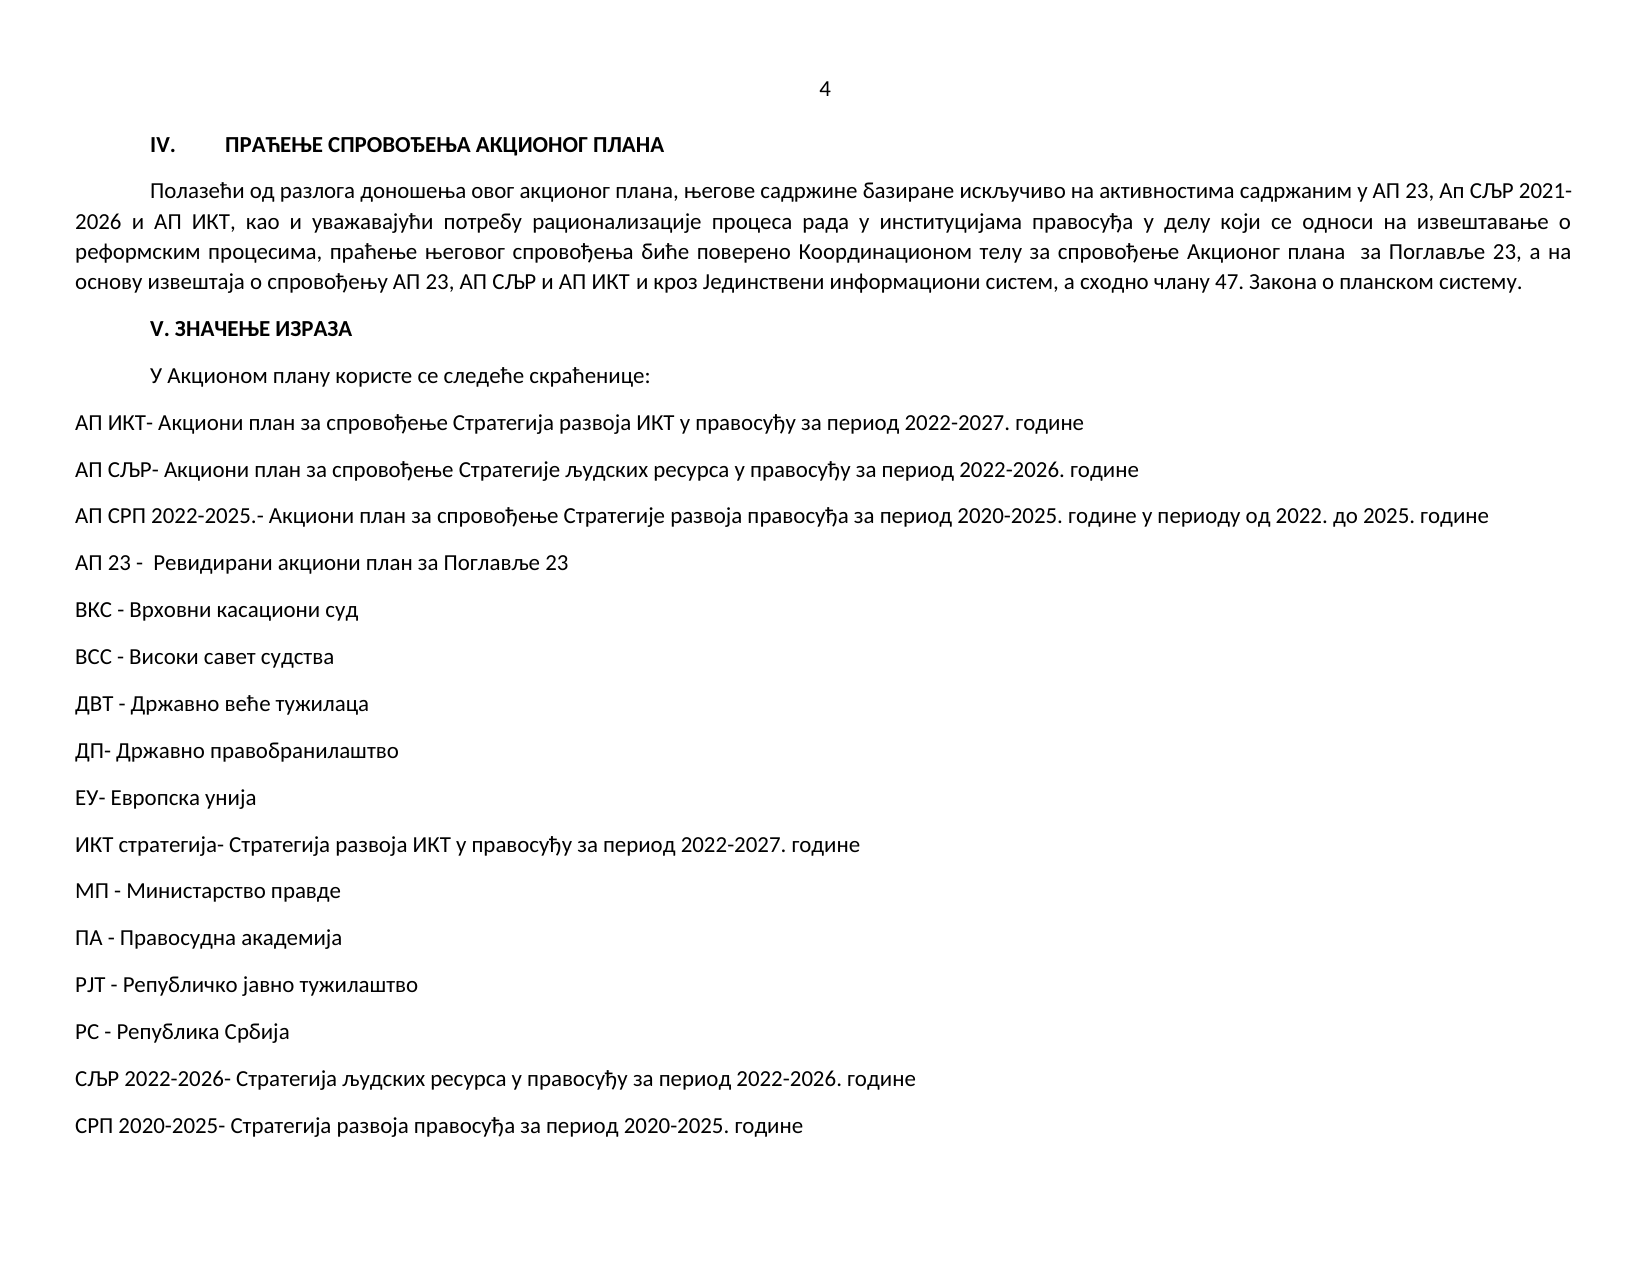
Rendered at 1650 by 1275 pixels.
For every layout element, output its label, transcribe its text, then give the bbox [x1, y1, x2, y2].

text РС - Република Србија [75, 1017, 1575, 1045]
text СРП 2020-2025- Стратегија развоја правосуђа за период 2020-2025. године [75, 1111, 1575, 1139]
text ВСС - Високи савет судства [75, 642, 1575, 670]
text IV. ПРАЋЕЊЕ СПРОВОЂЕЊА АКЦИОНОГ ПЛАНА [75, 130, 1575, 158]
text МП - Министарство правде [75, 877, 1575, 905]
text Полазећи од разлога доношења овог акционог плана, његове садржине базиране искључиво на активностима садржаним у АП 23, Ап СЉР 2021-2026 и АП ИКТ, као и уважавајући потребу рационализације процеса рада у институцијама правосуђа у делу који се односи на извештавање о реформским процесима, праћење његовог спровођења биће поверено Координационом телу за спровођење Акционог плана за Поглавље 23, а на основу извештаја о спровођењу АП 23, АП СЉР и АП ИКТ и кроз Јединствени информациони систем, а сходно члану 47. Закона о планском систему. [75, 177, 1575, 295]
text V. ЗНАЧЕЊЕ ИЗРАЗА [75, 314, 1575, 342]
text ДП- Државно правобранилаштво [75, 736, 1575, 764]
text АП СЉР- Акциони план за спровођење Стратегије људских ресурса у правосуђу за период 2022-2026. године [75, 455, 1575, 483]
text АП 23 - Ревидирани акциони план за Поглавље 23 [75, 548, 1575, 577]
text СЉР 2022-2026- Стратегија људских ресурса у правосуђу за период 2022-2026. године [75, 1064, 1575, 1092]
text ПА - Правосудна академија [75, 923, 1575, 952]
text ВКС - Врховни касациони суд [75, 595, 1575, 623]
text У Акционом плану користе се следеће скраћенице: [75, 361, 1575, 389]
text ДВТ - Државно веће тужилаца [75, 689, 1575, 717]
text АП СРП 2022-2025.- Акциони план за спровођење Стратегије развоја правосуђа за период 2020-2025. године у периоду од 2022. до 2025. године [75, 502, 1575, 530]
text РЈТ - Републичко јавно тужилаштво [75, 970, 1575, 998]
text ИКТ стратегија- Стратегија развоја ИКТ у правосуђу за период 2022-2027. године [75, 830, 1575, 858]
text ЕУ- Европска унија [75, 783, 1575, 811]
text АП ИКТ- Акциони план за спровођење Стратегија развоја ИКТ у правосуђу за период 2022-2027. године [75, 408, 1575, 436]
